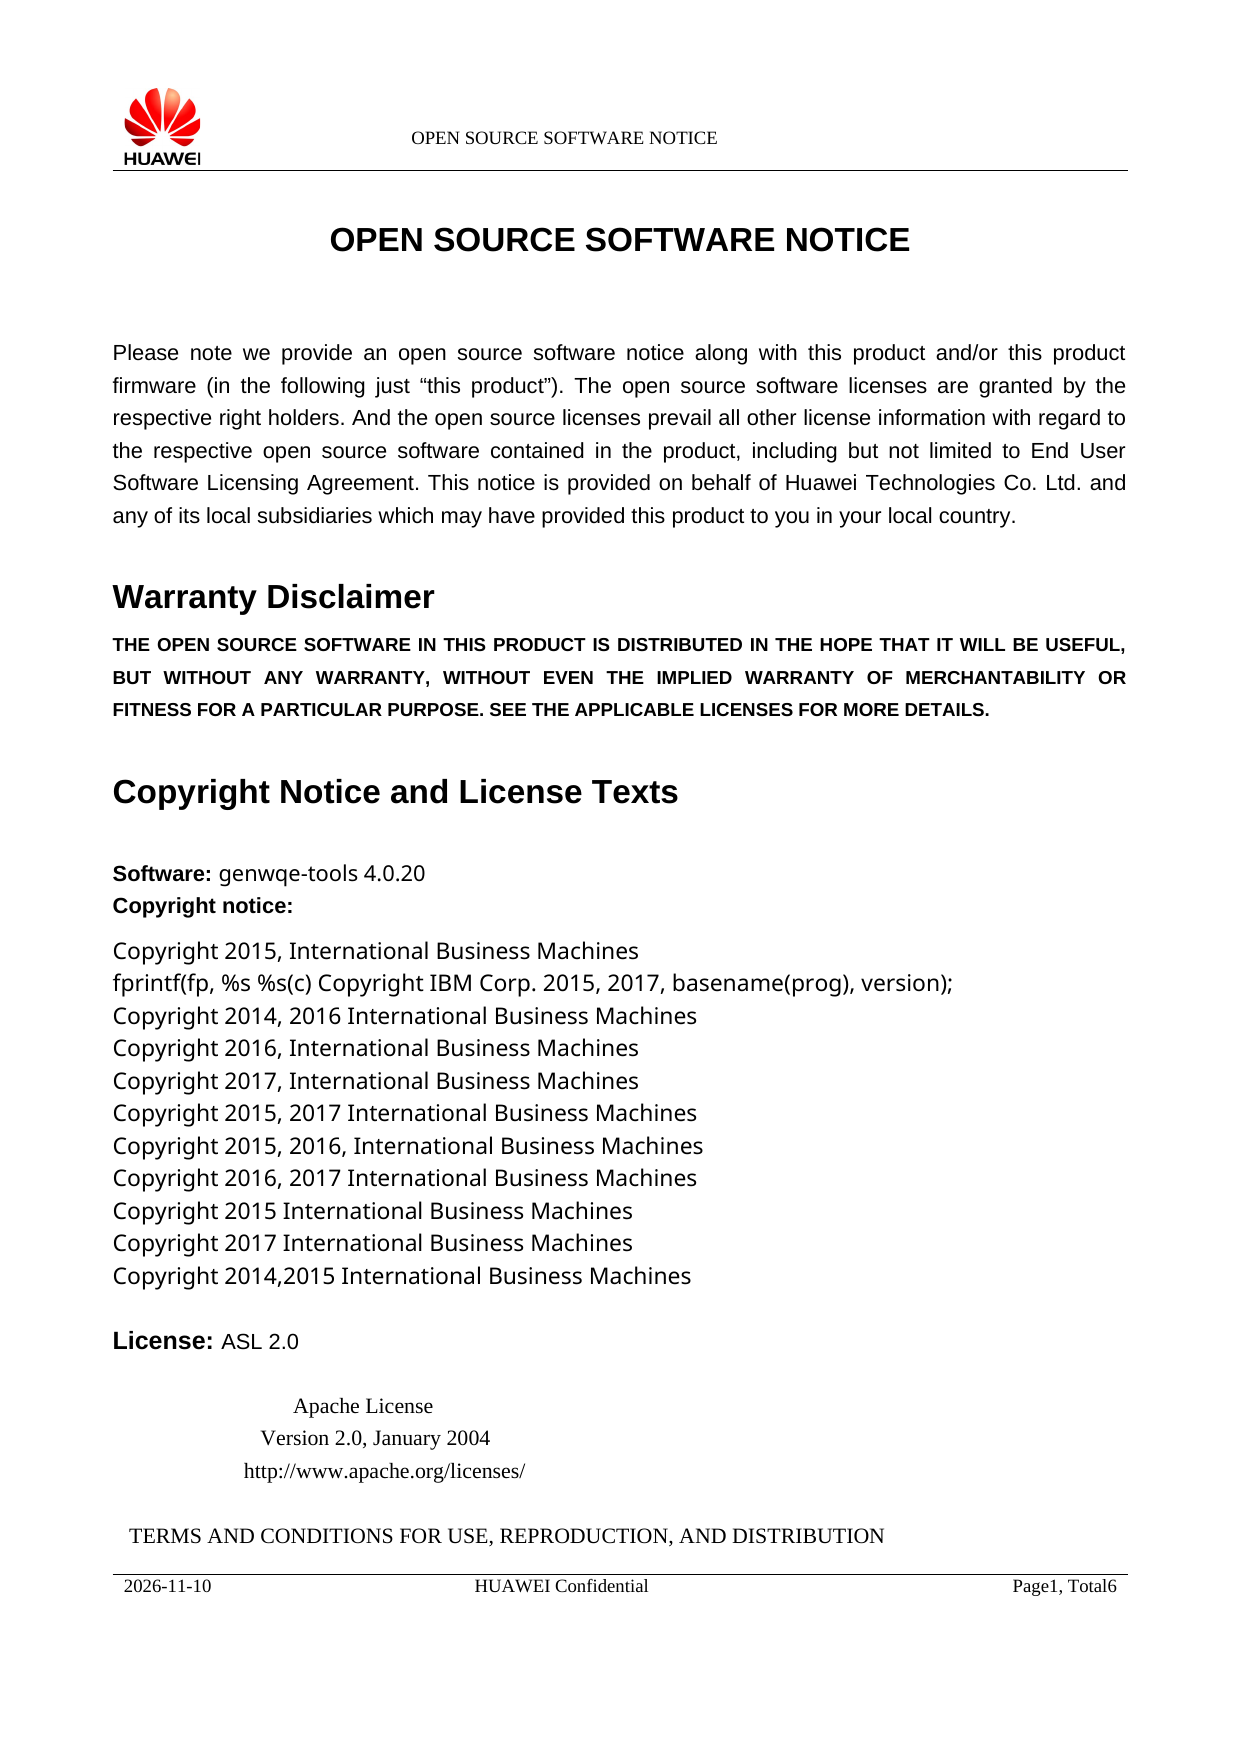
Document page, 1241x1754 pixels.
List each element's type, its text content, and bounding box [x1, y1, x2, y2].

text Copyright notice: [112, 889, 1128, 921]
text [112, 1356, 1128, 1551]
text Warranty Disclaimer [112, 564, 1128, 629]
text The open source software in this product is distributed in the hope that it will be useful, but WITHOUT ANY WARRANTY, without even the implied warranty of MERCHANTABILITY or FITNESS FOR A PARTICULAR PURPOSE. See the applicable licenses for more details. [112, 629, 1128, 726]
title Software: genwqe-tools 4.0.20 [112, 856, 1128, 889]
text OPEN SOURCE SOFTWARE NOTICE [112, 206, 1128, 271]
picture [124, 88, 201, 165]
text Copyright 2015, International Business Machines fprintf(fp, %s %s(c) Copyright IBM Corp. 2015, 2017, basename(prog), version); Copyright 2014, 2016 International Business Machines Copyright 2016, International Business Machines Copyright 2017, International Business Machines Copyright 2015, 2017 International Business Machines Copyright 2015, 2016, International Business Machines Copyright 2016, 2017 International Business Machines Copyright 2015 International Business Machines Copyright 2017 International Business Machines Copyright 2014,2015 International Business Machines [112, 934, 1128, 1324]
text License: ASL 2.0 [112, 1324, 1128, 1356]
text Please note we provide an open source software notice along with this product and/or this product firmware (in the following just “this product”). The open source software licenses are granted by the respective right holders. And the open source licenses prevail all other license information with regard to the respective open source software contained in the product, including but not limited to End User Software Licensing Agreement. This notice is provided on behalf of Huawei Technologies Co. Ltd. and any of its local subsidiaries which may have provided this product to you in your local country. [112, 336, 1128, 531]
text Copyright Notice and License Texts [112, 759, 1128, 824]
